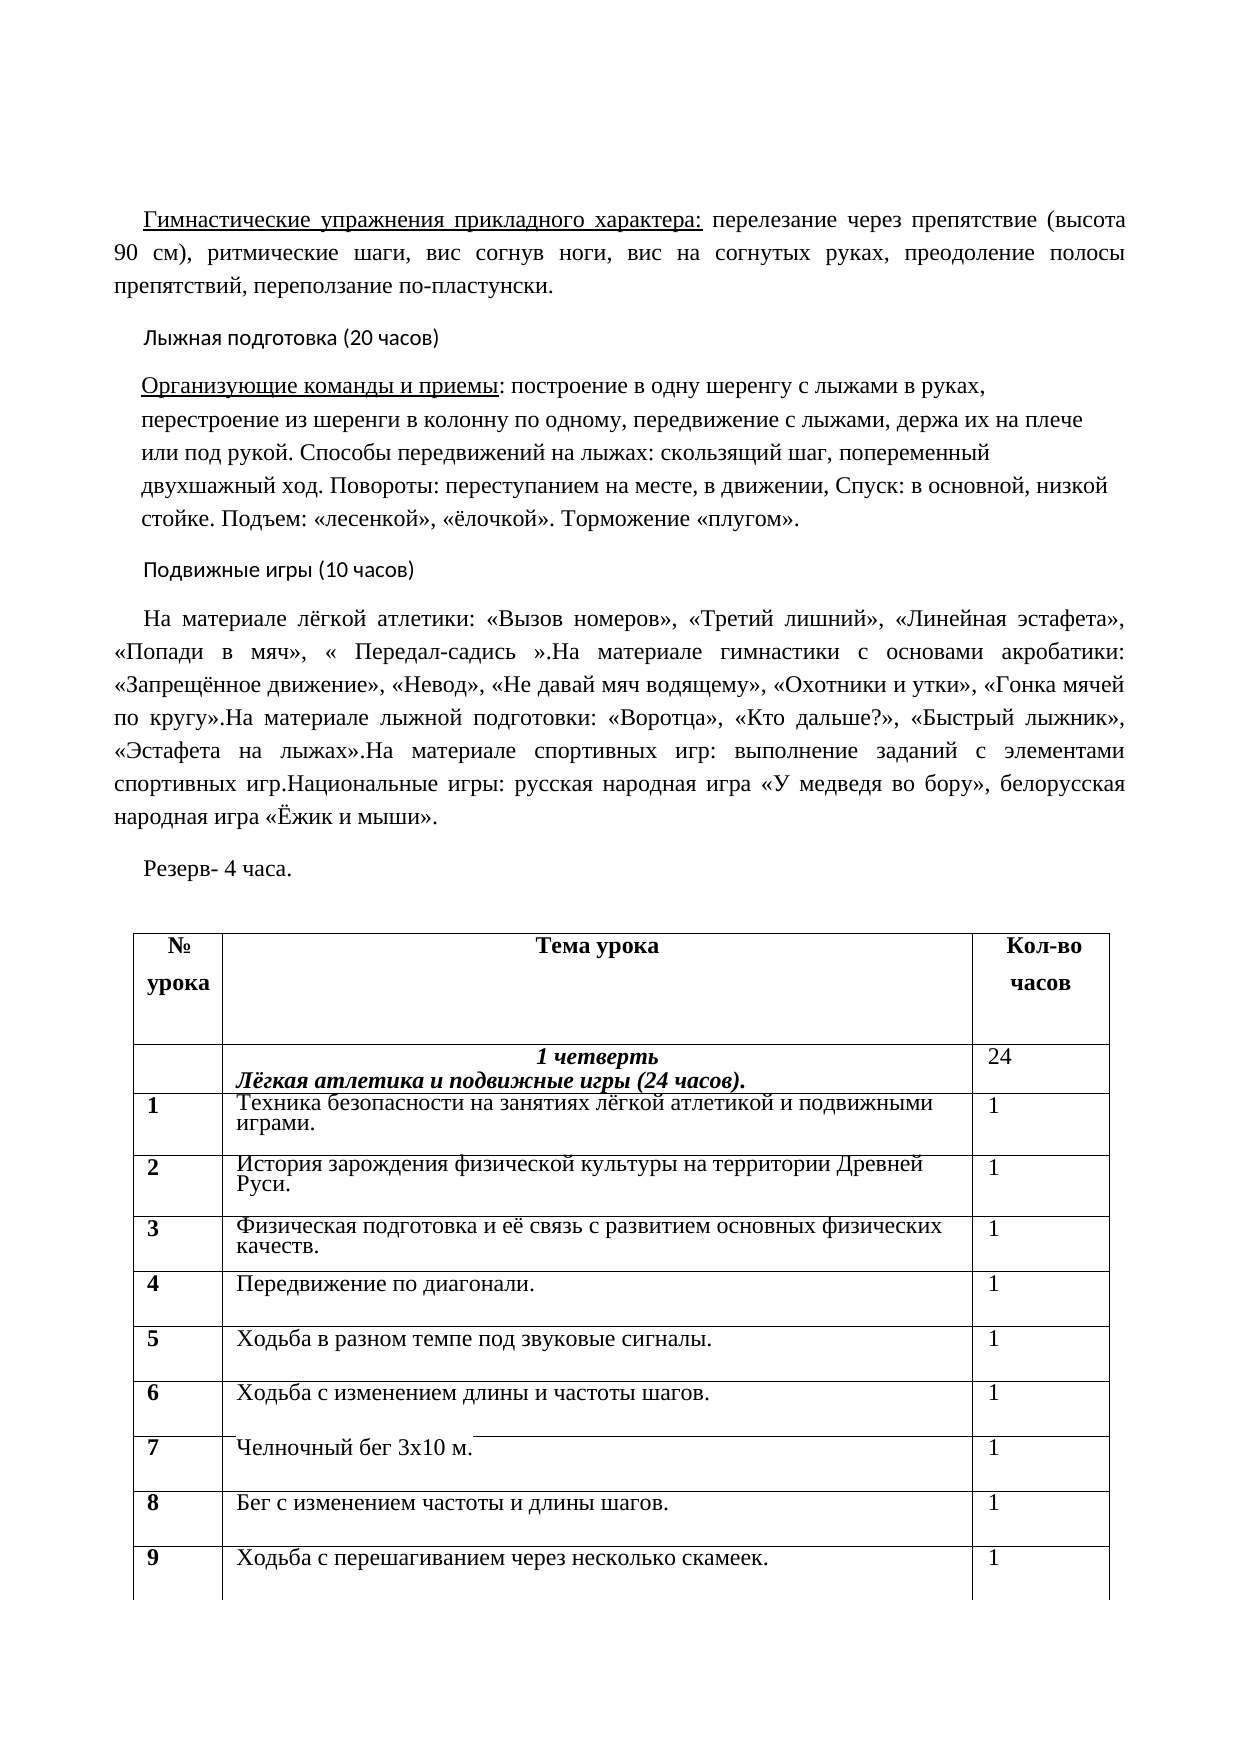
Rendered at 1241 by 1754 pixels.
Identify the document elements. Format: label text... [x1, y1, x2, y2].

table_cell История зарождения физической культуры на территории Древней Руси. [223, 1156, 972, 1216]
table_cell 4 [134, 1272, 222, 1326]
table_cell 1 [973, 1094, 1109, 1155]
table_cell 1 [973, 1547, 1109, 1600]
table_cell 1 [973, 1382, 1109, 1436]
table_cell Техника безопасности на занятиях лёгкой атлетикой и подвижными играми. [223, 1094, 972, 1155]
table_cell Ходьба с изменением длины и частоты шагов. [223, 1382, 972, 1436]
table_cell 2 [134, 1156, 222, 1216]
table_cell Ходьба в разном темпе под звуковые сигналы. [223, 1327, 972, 1381]
table_cell 9 [134, 1547, 222, 1600]
table_cell 1 [973, 1217, 1109, 1271]
table_cell 1 [973, 1156, 1109, 1216]
table_cell 8 [134, 1492, 222, 1546]
text Резерв- 4 часа. [114, 857, 1131, 881]
table_cell Бег с изменением частоты и длины шагов. [223, 1492, 972, 1546]
table_cell 3 [134, 1217, 222, 1271]
table_cell [134, 1045, 222, 1093]
table_cell 6 [134, 1382, 222, 1436]
table_cell 24 [973, 1045, 1109, 1093]
text Подвижные игры (10 часов) [114, 559, 1131, 583]
text Гимнастические упражнения прикладного характера: перелезание через препятствие (высота 90 см), ритмические шаги, вис согнув ноги, вис на согнутых руках, преодоление полосы препятствий, переползание по-пластунски. [114, 201, 1126, 301]
table_cell Физическая подготовка и её связь с развитием основных физических качеств. [223, 1217, 972, 1271]
text Организующие команды и приемы: построение в одну шеренгу с лыжами в руках, перестроение из шеренги в колонну по одному, передвижение с лыжами, держа их на плече или под рукой. Способы передвижений на лыжах: скользящий шаг, попеременный двухшажный ход. Повороты: переступанием на месте, в движении, Спуск: в основной, низкой стойке. Подъем: «лесенкой», «ёлочкой». Торможение «плугом». [141, 368, 1126, 533]
table_cell 1 [973, 1327, 1109, 1381]
table_cell Челночный бег 3x10 м. [223, 1437, 972, 1491]
table_header № урока [134, 934, 222, 1044]
table_header Кол-во часов [973, 934, 1109, 1044]
table_cell Ходьба с перешагиванием через несколько скамеек. [223, 1547, 972, 1600]
table_cell 1 [973, 1437, 1109, 1491]
table_header Тема урока [223, 934, 972, 1044]
table_cell 1 четверть Лёгкая атлетика и подвижные игры (24 часов). [659, 1045, 972, 1093]
text На материале лёгкой атлетики: «Вызов номеров», «Третий лишний», «Линейная эстафета», «Попади в мяч», « Передал-садись ».На материале гимнастики с основами акробатики: «Запрещённое движение», «Невод», «Не давай мяч водящему», «Охотники и утки», «Гонка мячей по кругу».На материале лыжной подготовки: «Воротца», «Кто дальше?», «Быстрый лыжник», «Эстафета на лыжах».На материале спортивных игр: выполнение заданий с элементами спортивных игр.Национальные игры: русская народная игра «У медведя во бору», белорусская народная игра «Ёжик и мыши». [114, 600, 1126, 831]
table_cell 1 [973, 1492, 1109, 1546]
table_cell 1 четверть Лёгкая атлетика и подвижные игры (24 часов). [223, 1045, 536, 1093]
table_cell 1 [973, 1272, 1109, 1326]
table_cell 1 [134, 1094, 222, 1155]
table_cell 5 [134, 1327, 222, 1381]
table_cell 7 [134, 1437, 222, 1491]
text Лыжная подготовка (20 часов) [114, 327, 1131, 351]
table_cell Передвижение по диагонали. [223, 1272, 972, 1326]
